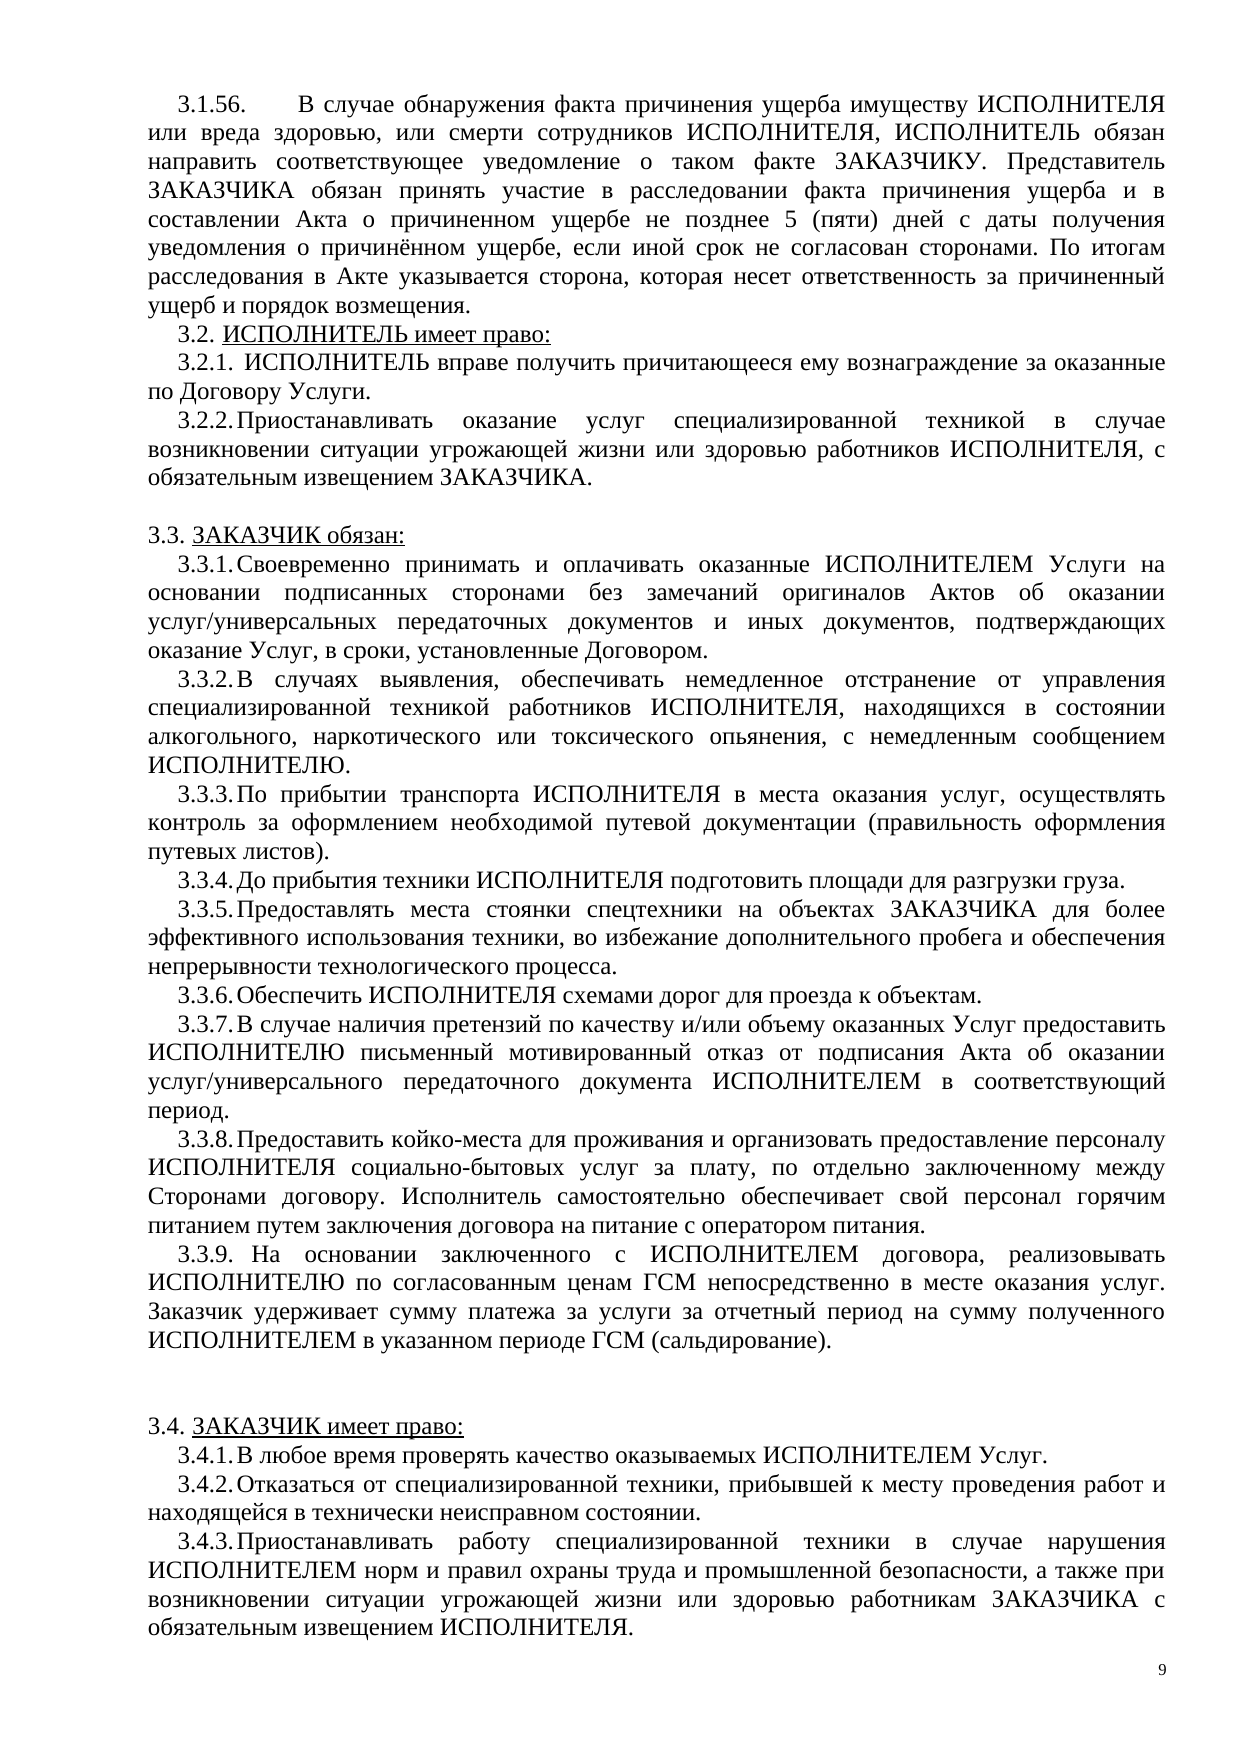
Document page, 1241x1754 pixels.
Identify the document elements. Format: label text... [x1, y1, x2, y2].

list Предоставить койко-места для проживания и организовать предоставление персоналу ИСПОЛНИТЕЛЯ социально-бытовых услуг за плату, по отдельно заключенному между Сторонами договору. Исполнитель самостоятельно обеспечивает свой персонал горячим питанием путем заключения договора на питание с оператором питания. [148, 1124, 1166, 1239]
list В случае наличия претензий по качеству и/или объему оказанных Услуг предоставить ИСПОЛНИТЕЛЮ письменный мотивированный отказ от подписания Акта об оказании услуг/универсального передаточного документа ИСПОЛНИТЕЛЕМ в соответствующий период. [148, 1009, 1166, 1124]
list Приостанавливать оказание услуг специализированной техникой в случае возникновении ситуации угрожающей жизни или здоровью работников ИСПОЛНИТЕЛЯ, с обязательным извещением ЗАКАЗЧИКА. [148, 405, 1166, 491]
list ИСПОЛНИТЕЛЬ вправе получить причитающееся ему вознаграждение за оказанные по Договору Услуги. [148, 347, 1166, 405]
list Приостанавливать работу специализированной техники в случае нарушения ИСПОЛНИТЕЛЕМ норм и правил охраны труда и промышленной безопасности, а также при возникновении ситуации угрожающей жизни или здоровью работникам ЗАКАЗЧИКА с обязательным извещением ИСПОЛНИТЕЛЯ. [148, 1526, 1166, 1641]
list Своевременно принимать и оплачивать оказанные ИСПОЛНИТЕЛЕМ Услуги на основании подписанных сторонами без замечаний оригиналов Актов об оказании услуг/универсальных передаточных документов и иных документов, подтверждающих оказание Услуг, в сроки, установленные Договором. [148, 549, 1166, 664]
list В случаях выявления, обеспечивать немедленное отстранение от управления специализированной техникой работников ИСПОЛНИТЕЛЯ, находящихся в состоянии алкогольного, наркотического или токсического опьянения, с немедленным сообщением ИСПОЛНИТЕЛЮ. [148, 664, 1166, 779]
list ЗАКАЗЧИК имеет право: [148, 1411, 1166, 1440]
list ИСПОЛНИТЕЛЬ имеет право: [177, 319, 1166, 347]
list Предоставлять места стоянки спецтехники на объектах ЗАКАЗЧИКА для более эффективного использования техники, во избежание дополнительного пробега и обеспечения непрерывности технологического процесса. [148, 894, 1166, 980]
list По прибытии транспорта ИСПОЛНИТЕЛЯ в места оказания услуг, осуществлять контроль за оформлением необходимой путевой документации (правильность оформления путевых листов). [148, 779, 1166, 865]
list До прибытия техники ИСПОЛНИТЕЛЯ подготовить площади для разгрузки груза. [148, 865, 1166, 894]
list Отказаться от специализированной техники, прибывшей к месту проведения работ и находящейся в технически неисправном состоянии. [148, 1469, 1166, 1526]
list В случае обнаружения факта причинения ущерба имуществу ИСПОЛНИТЕЛЯ или вреда здоровью, или смерти сотрудников ИСПОЛНИТЕЛЯ, ИСПОЛНИТЕЛЬ обязан направить соответствующее уведомление о таком факте ЗАКАЗЧИКУ. Представитель ЗАКАЗЧИКА обязан принять участие в расследовании факта причинения ущерба и в составлении Акта о причиненном ущербе не позднее 5 (пяти) дней с даты получения уведомления о причинённом ущербе, если иной срок не согласован сторонами. По итогам расследования в Акте указывается сторона, которая несет ответственность за причиненный ущерб и порядок возмещения. [148, 89, 1166, 319]
list Обеспечить ИСПОЛНИТЕЛЯ схемами дорог для проезда к объектам. [148, 980, 1166, 1009]
list На основании заключенного с ИСПОЛНИТЕЛЕМ договора, реализовывать ИСПОЛНИТЕЛЮ по согласованным ценам ГСМ непосредственно в месте оказания услуг. Заказчик удерживает сумму платежа за услуги за отчетный период на сумму полученного ИСПОЛНИТЕЛЕМ в указанном периоде ГСМ (сальдирование). [148, 1239, 1166, 1354]
list В любое время проверять качество оказываемых ИСПОЛНИТЕЛЕМ Услуг. [148, 1440, 1166, 1469]
list ЗАКАЗЧИК обязан: [148, 520, 1166, 549]
